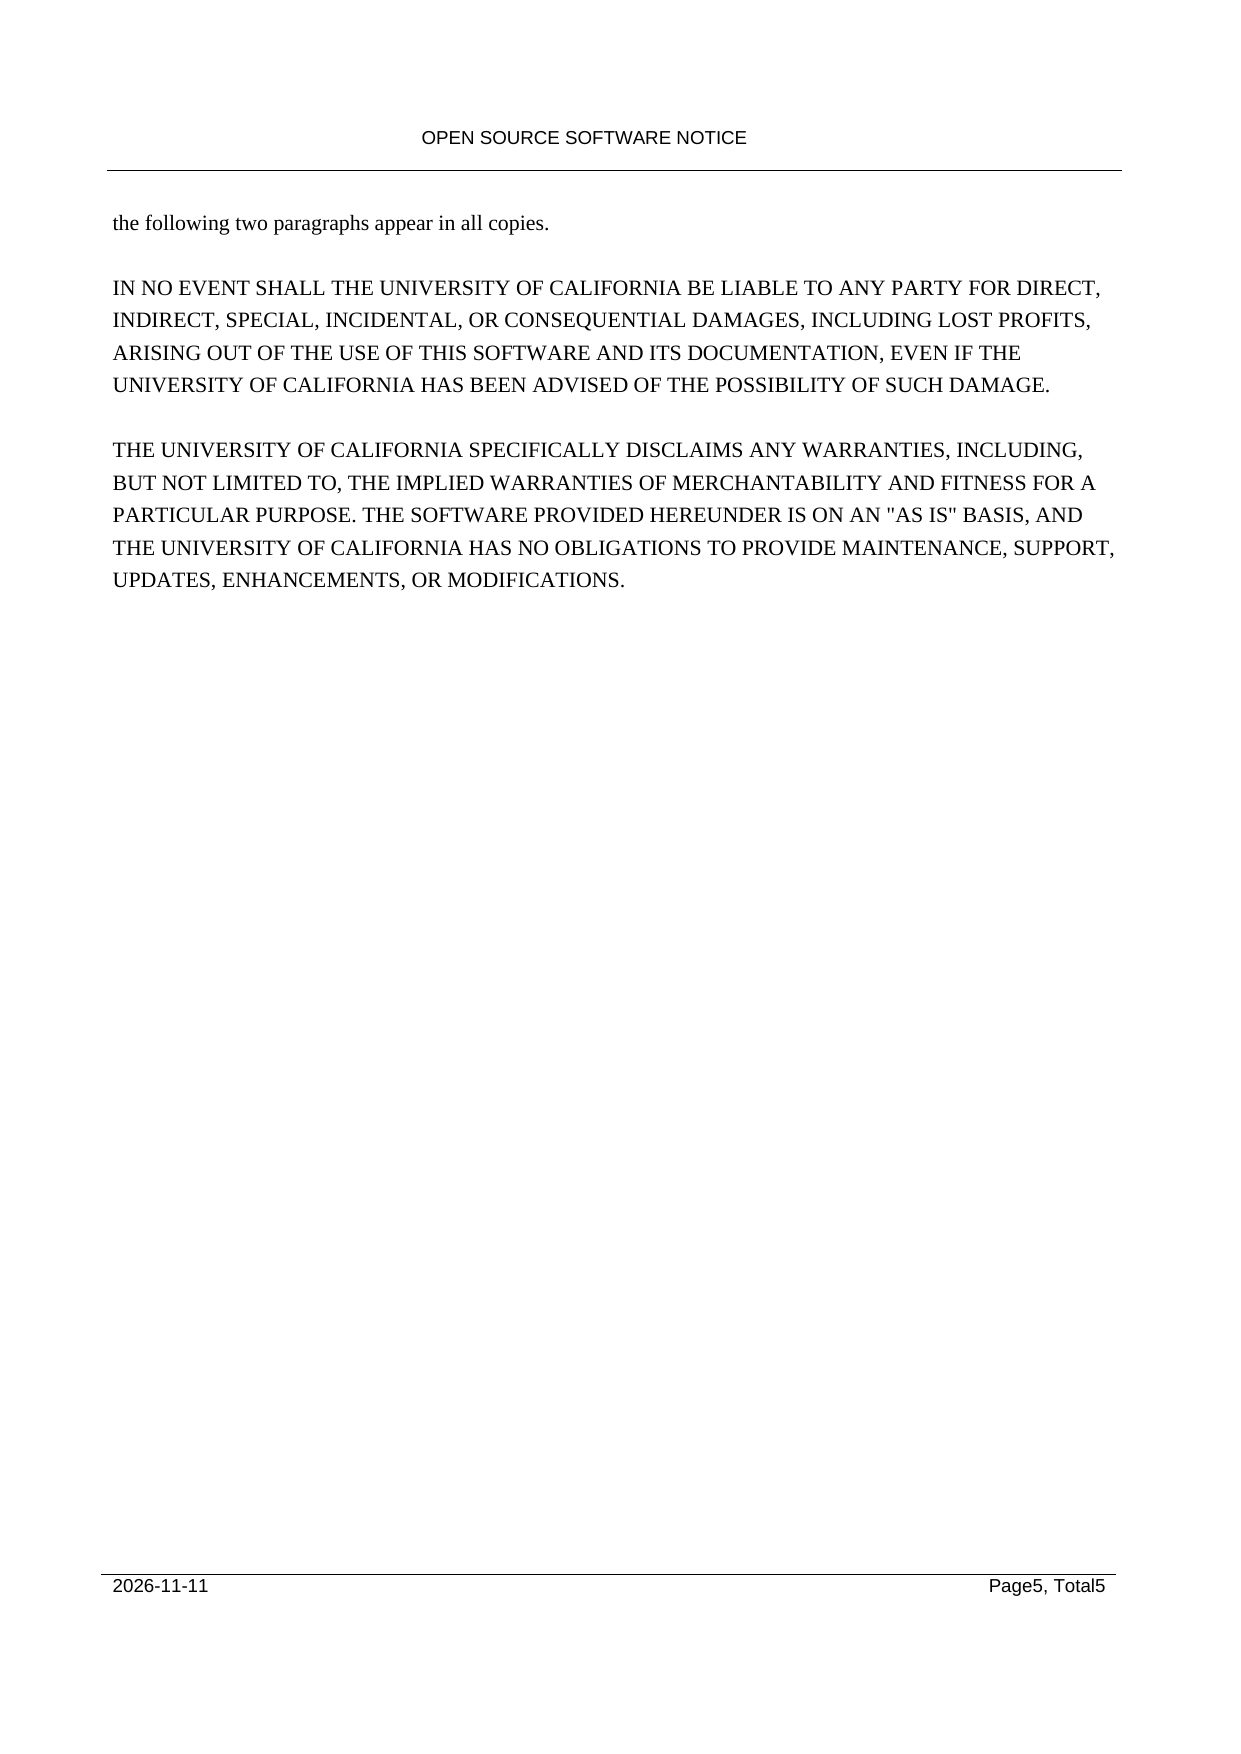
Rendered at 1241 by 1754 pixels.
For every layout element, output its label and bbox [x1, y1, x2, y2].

text [112, 206, 1128, 629]
